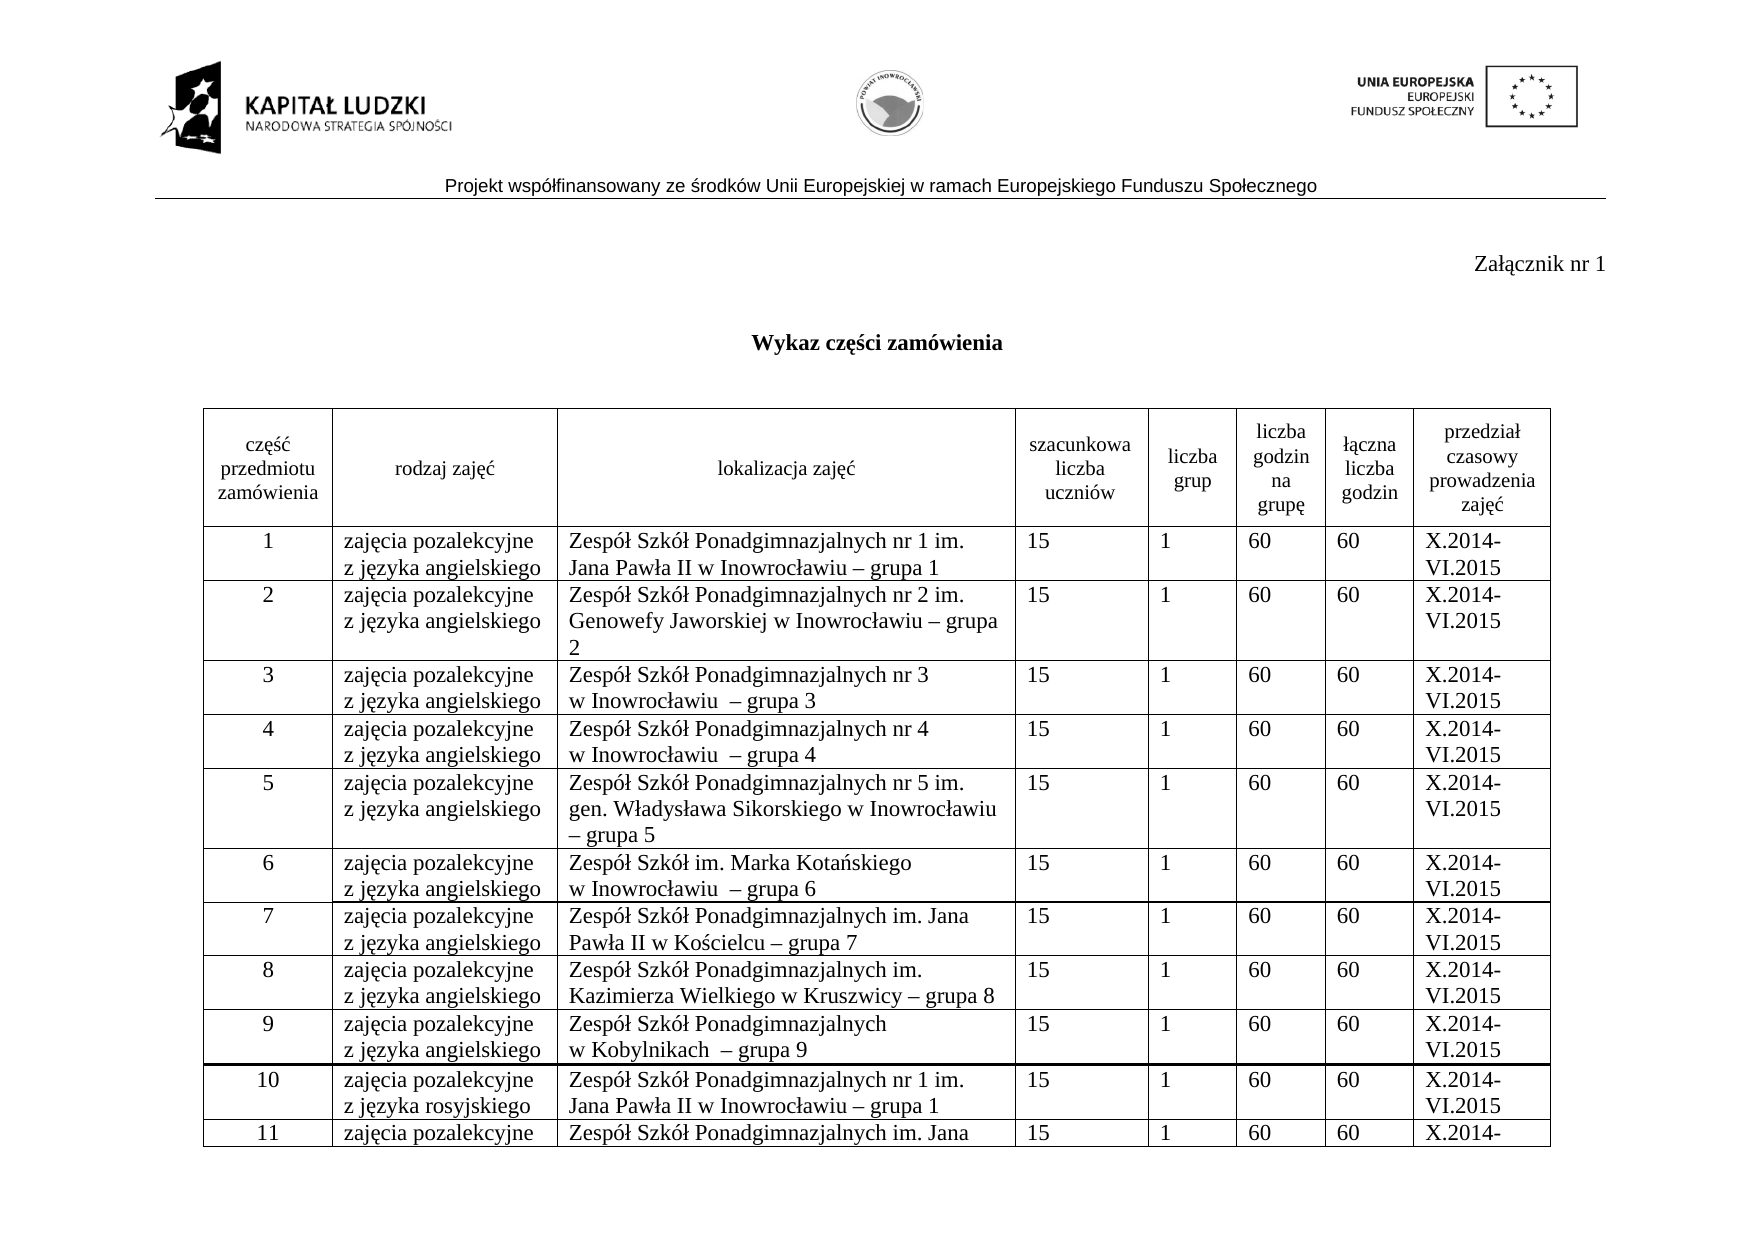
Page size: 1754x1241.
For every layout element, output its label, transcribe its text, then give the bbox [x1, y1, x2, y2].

table_cell zajęcia pozalekcyjne z języka angielskiego [333, 903, 557, 955]
table_cell zajęcia pozalekcyjne z języka angielskiego [333, 661, 557, 714]
table_cell 60 [1326, 661, 1413, 714]
table_cell 1 [1149, 661, 1236, 714]
table_cell 60 [1326, 1120, 1413, 1146]
table_cell 15 [1016, 581, 1148, 660]
table_cell 6 [204, 849, 332, 901]
table_cell 60 [1237, 581, 1325, 660]
table_cell 9 [204, 1010, 332, 1063]
table_cell 60 [1237, 1066, 1325, 1118]
table_cell 60 [1326, 769, 1413, 848]
table_cell zajęcia pozalekcyjne z języka angielskiego [333, 956, 557, 1009]
table_cell 1 [1149, 956, 1236, 1009]
table_cell X.2014-VI.2015 [1414, 903, 1550, 955]
table_cell Zespół Szkół Ponadgimnazjalnych nr 4 w Inowrocławiu – grupa 4 [558, 715, 1015, 767]
table_cell Zespół Szkół Ponadgimnazjalnych nr 2 im. Genowefy Jaworskiej w Inowrocławiu – grupa 2 [558, 581, 1015, 660]
table_cell 15 [1016, 956, 1148, 1009]
table_cell 1 [1149, 715, 1236, 767]
table_cell 60 [1326, 849, 1413, 901]
table_cell 60 [1326, 715, 1413, 767]
table_cell 60 [1237, 1120, 1325, 1146]
table_cell 15 [1016, 769, 1148, 848]
table_cell Zespół Szkół Ponadgimnazjalnych nr 5 im. gen. Władysława Sikorskiego w Inowrocławiu – grupa 5 [558, 769, 1015, 848]
table_cell Zespół Szkół Ponadgimnazjalnych im. Jana Pawła II w Kościelcu – grupa 7 [558, 903, 1015, 955]
table_header lokalizacja zajęć [558, 409, 1015, 526]
table_cell zajęcia pozalekcyjne z języka angielskiego [333, 715, 557, 767]
table_cell 3 [204, 661, 332, 714]
table_cell Zespół Szkół im. Marka Kotańskiego w Inowrocławiu – grupa 6 [558, 849, 1015, 901]
table_cell zajęcia pozalekcyjne z języka angielskiego [333, 581, 557, 660]
table_cell 15 [1016, 1010, 1148, 1063]
table_cell X.2014-VI.2015 [1414, 527, 1550, 580]
text Wykaz części zamówienia [148, 329, 1606, 355]
table_cell X.2014-VI.2015 [1414, 581, 1550, 660]
table_cell 5 [204, 769, 332, 848]
table_cell 60 [1237, 849, 1325, 901]
table_cell 10 [204, 1066, 332, 1118]
table_header rodzaj zajęć [333, 409, 557, 526]
table_cell zajęcia pozalekcyjne z języka angielskiego [333, 849, 557, 901]
table_cell Zespół Szkół Ponadgimnazjalnych w Kobylnikach – grupa 9 [558, 1010, 1015, 1063]
table_cell 1 [1149, 1066, 1236, 1118]
table_cell 1 [1149, 769, 1236, 848]
table_cell 7 [204, 903, 332, 955]
table_cell 2 [204, 581, 332, 660]
picture [1332, 48, 1596, 144]
table_cell 60 [1237, 903, 1325, 955]
table_cell X.2014-VI.2015 [1414, 849, 1550, 901]
table_cell 60 [1326, 956, 1413, 1009]
table_cell X.2014-VI.2015 [1414, 1066, 1550, 1118]
table_cell zajęcia pozalekcyjne z języka rosyjskiego [333, 1066, 557, 1118]
table_cell Zespół Szkół Ponadgimnazjalnych nr 1 im. Jana Pawła II w Inowrocławiu – grupa 1 [558, 527, 1015, 580]
table_cell X.2014-VI.2015 [1414, 769, 1550, 848]
table_header łączna liczba godzin [1326, 409, 1413, 526]
table_header liczba grup [1149, 409, 1236, 526]
table_cell 11 [204, 1120, 332, 1146]
table_cell 1 [1149, 849, 1236, 901]
table_cell 1 [1149, 1010, 1236, 1063]
table_cell 15 [1016, 527, 1148, 580]
table_cell X.2014-VI.2015 [1414, 1120, 1550, 1146]
table_cell 1 [1149, 1120, 1236, 1146]
table_cell 1 [1149, 527, 1236, 580]
table_cell zajęcia pozalekcyjne z języka angielskiego [333, 527, 557, 580]
table_cell zajęcia pozalekcyjne z języka angielskiego [333, 769, 557, 848]
table_cell 60 [1237, 715, 1325, 767]
table_cell zajęcia pozalekcyjne z języka rosyjskiego [333, 1120, 557, 1146]
text Załącznik nr 1 [155, 250, 1606, 276]
table_cell 60 [1237, 956, 1325, 1009]
picture [118, 15, 496, 199]
table_cell 60 [1237, 527, 1325, 580]
table_cell 60 [1237, 769, 1325, 848]
table_cell X.2014-VI.2015 [1414, 1010, 1550, 1063]
table_cell 4 [204, 715, 332, 767]
table_cell X.2014-VI.2015 [1414, 715, 1550, 767]
table_cell 60 [1326, 903, 1413, 955]
table_cell 15 [1016, 849, 1148, 901]
table_cell 1 [1149, 903, 1236, 955]
table_cell 15 [1016, 1120, 1148, 1146]
table_cell 15 [1016, 715, 1148, 767]
table_cell Zespół Szkół Ponadgimnazjalnych im. Jana Pawła II w Kościelcu – grupa 2 [558, 1120, 1015, 1146]
table_cell 60 [1237, 1010, 1325, 1063]
table_cell 15 [1016, 661, 1148, 714]
table_cell 1 [1149, 581, 1236, 660]
table_cell 60 [1237, 661, 1325, 714]
table_header liczba godzin na grupę [1237, 409, 1325, 526]
table_cell X.2014-VI.2015 [1414, 956, 1550, 1009]
table_cell 15 [1016, 1066, 1148, 1118]
table_cell 60 [1326, 527, 1413, 580]
table_cell Zespół Szkół Ponadgimnazjalnych im. Kazimierza Wielkiego w Kruszwicy – grupa 8 [558, 956, 1015, 1009]
table_cell 8 [204, 956, 332, 1009]
table_cell 15 [1016, 903, 1148, 955]
table_header część przedmiotu zamówienia [204, 409, 332, 526]
table_header przedział czasowy prowadzenia zajęć [1414, 409, 1550, 526]
table_cell 60 [1326, 581, 1413, 660]
table_cell Zespół Szkół Ponadgimnazjalnych nr 1 im. Jana Pawła II w Inowrocławiu – grupa 1 [558, 1066, 1015, 1118]
table_cell 60 [1326, 1066, 1413, 1118]
table_cell Zespół Szkół Ponadgimnazjalnych nr 3 w Inowrocławiu – grupa 3 [558, 661, 1015, 714]
table_cell zajęcia pozalekcyjne z języka angielskiego [333, 1010, 557, 1063]
table_cell 1 [204, 527, 332, 580]
table_cell X.2014-VI.2015 [1414, 661, 1550, 714]
table_cell 60 [1326, 1010, 1413, 1063]
table_header szacunkowa liczba uczniów [1016, 409, 1148, 526]
